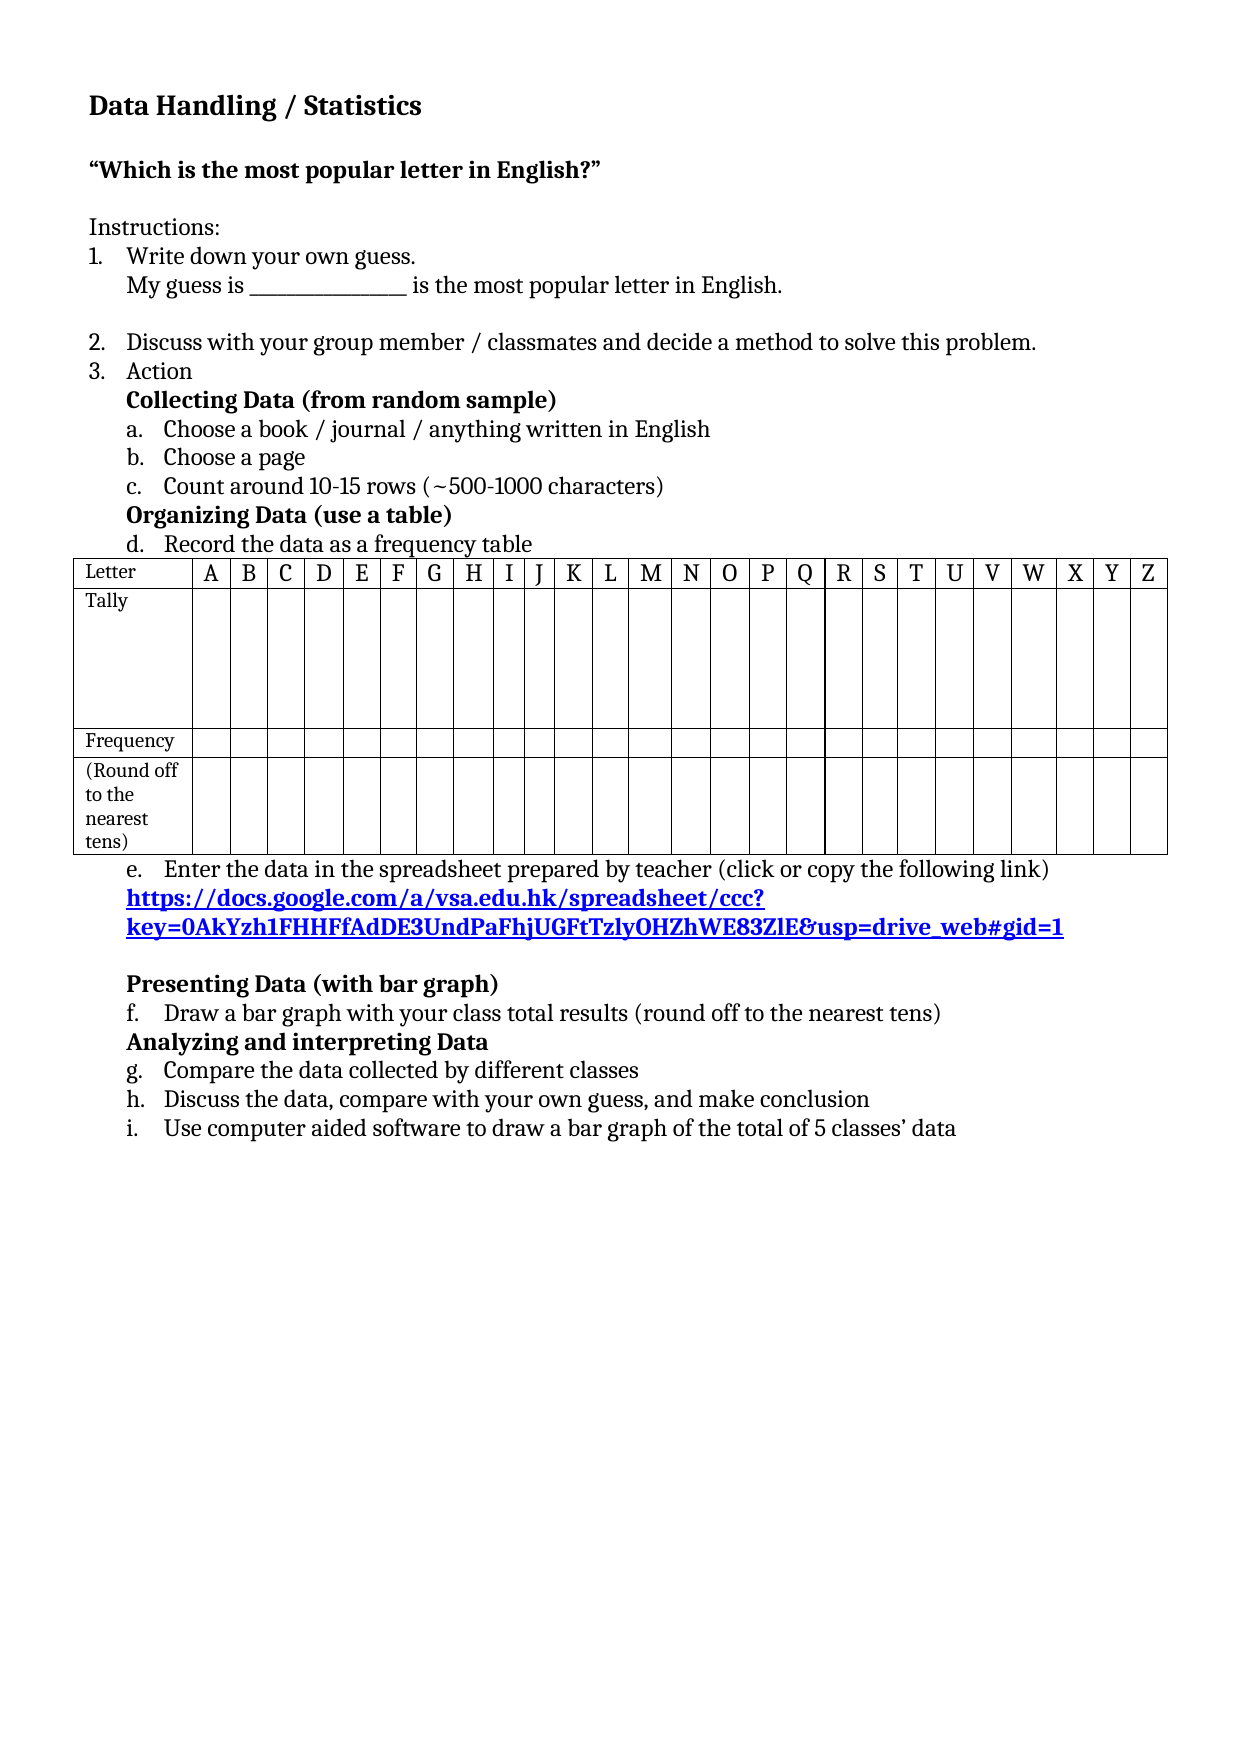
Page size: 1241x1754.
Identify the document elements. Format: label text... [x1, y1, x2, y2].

table_cell [1094, 589, 1130, 727]
table_cell [898, 589, 935, 727]
table_cell [629, 589, 671, 727]
table_cell [629, 758, 671, 854]
table_cell [974, 758, 1011, 854]
table_header E [344, 559, 380, 588]
table_cell [344, 758, 380, 854]
table_cell [417, 758, 453, 854]
list Action [89, 357, 1152, 386]
table_cell [381, 589, 416, 727]
list Discuss with your group member / classmates and decide a method to solve this problem. [89, 328, 1152, 357]
table_cell [593, 589, 628, 727]
table_cell [593, 729, 628, 757]
table_cell [381, 758, 416, 854]
table_cell [826, 589, 862, 727]
table_cell [193, 589, 230, 727]
table_cell [1057, 729, 1093, 757]
table_header Z [1131, 559, 1167, 588]
table_header T [898, 559, 935, 588]
table_cell [305, 758, 343, 854]
table_header D [305, 559, 343, 588]
list Count around 10-15 rows (~500-1000 characters) [126, 472, 1152, 501]
table_cell [1012, 589, 1056, 727]
table_cell [231, 589, 267, 727]
table_cell [863, 758, 897, 854]
table_cell [672, 758, 710, 854]
table_cell [974, 589, 1011, 727]
table_cell [344, 589, 380, 727]
table_cell [936, 729, 973, 757]
table_cell [711, 758, 749, 854]
table_header L [593, 559, 628, 588]
table_cell [898, 758, 935, 854]
table_header U [936, 559, 973, 588]
table_cell [787, 729, 824, 757]
table_cell [268, 729, 304, 757]
table_header S [863, 559, 897, 588]
table_header C [268, 559, 304, 588]
table_cell [344, 729, 380, 757]
table_cell [305, 589, 343, 727]
table_cell [750, 729, 786, 757]
table_header I [494, 559, 524, 588]
table_cell [750, 758, 786, 854]
table_cell [1094, 729, 1130, 757]
table_cell [1012, 758, 1056, 854]
table_cell [193, 729, 230, 757]
table_cell [454, 729, 493, 757]
text Organizing Data (use a table) [126, 501, 1152, 529]
table_cell [672, 729, 710, 757]
table_cell [494, 729, 524, 757]
table_cell [305, 729, 343, 757]
table_cell [898, 729, 935, 757]
table_cell [1012, 729, 1056, 757]
table_cell [1131, 758, 1167, 854]
table_cell [555, 758, 592, 854]
table_cell [525, 589, 554, 727]
list Record the data as a frequency table [126, 529, 1152, 558]
table_cell [974, 729, 1011, 757]
list Choose a book / journal / anything written in English [126, 414, 1152, 443]
list Discuss the data, compare with your own guess, and make conclusion [126, 1085, 1152, 1114]
table_header J [525, 559, 554, 588]
table_cell [672, 589, 710, 727]
table_header Letter [74, 559, 192, 588]
text Instructions: [89, 213, 1152, 242]
list Draw a bar graph with your class total results (round off to the nearest tens) [126, 999, 1152, 1028]
table_cell [231, 758, 267, 854]
table_header H [454, 559, 493, 588]
table_header M [629, 559, 671, 588]
table_cell [1131, 589, 1167, 727]
table_cell Tally [74, 589, 192, 727]
table_cell [863, 589, 897, 727]
table_header G [417, 559, 453, 588]
table_cell [268, 758, 304, 854]
table_cell [1094, 758, 1130, 854]
table_cell [593, 758, 628, 854]
table_header R [826, 559, 862, 588]
table_cell [417, 729, 453, 757]
table_cell [268, 589, 304, 727]
table_header P [750, 559, 786, 588]
table_header Y [1094, 559, 1130, 588]
table_header A [193, 559, 230, 588]
table_cell [1131, 729, 1167, 757]
table_header K [555, 559, 592, 588]
table_cell [711, 729, 749, 757]
table_cell [787, 589, 824, 727]
list Enter the data in the spreadsheet prepared by teacher (click or copy the following link) [126, 855, 1152, 884]
table_header X [1057, 559, 1093, 588]
table_cell [381, 729, 416, 757]
list Compare the data collected by different classes [126, 1056, 1152, 1085]
table_header B [231, 559, 267, 588]
table_cell [826, 758, 862, 854]
table_cell [525, 758, 554, 854]
table_cell [454, 589, 493, 727]
table_cell [555, 589, 592, 727]
table_cell [750, 589, 786, 727]
text Data Handling / Statistics [89, 89, 1152, 122]
table_cell [1057, 758, 1093, 854]
table_cell [629, 729, 671, 757]
table_cell [863, 729, 897, 757]
table_cell [494, 589, 524, 727]
list Presenting Data (with bar graph) [126, 970, 1152, 999]
table_header V [974, 559, 1011, 588]
table_header Q [787, 559, 824, 588]
table_cell [826, 729, 862, 757]
list My guess is _________________ is the most popular letter in English. [126, 271, 1152, 299]
list https://docs.google.com/a/vsa.edu.hk/spreadsheet/ccc?key=0AkYzh1FHHFfAdDE3UndPaFhjUGFtTzlyOHZhWE83ZlE&usp=drive_web#gid=1 [126, 884, 1152, 941]
table_cell [555, 729, 592, 757]
table_cell [525, 729, 554, 757]
table_cell [787, 758, 824, 854]
table_cell [1057, 589, 1093, 727]
list Choose a page [126, 443, 1152, 472]
table_header N [672, 559, 710, 588]
table_cell [494, 758, 524, 854]
list Write down your own guess. [89, 242, 1152, 271]
table_header F [381, 559, 416, 588]
list Collecting Data (from random sample) [126, 386, 1152, 414]
table_header W [1012, 559, 1056, 588]
table_header O [711, 559, 749, 588]
table_cell [417, 589, 453, 727]
table_cell [193, 758, 230, 854]
text “Which is the most popular letter in English?” [89, 156, 1152, 184]
table_cell [231, 729, 267, 757]
table_cell (Round off to the nearest tens) [74, 758, 192, 854]
table_cell Frequency [74, 729, 192, 757]
table_cell [454, 758, 493, 854]
list Use computer aided software to draw a bar graph of the total of 5 classes’ data [126, 1114, 1152, 1143]
text Analyzing and interpreting Data [126, 1028, 1152, 1056]
table_cell [936, 758, 973, 854]
table_cell [936, 589, 973, 727]
table_cell [711, 589, 749, 727]
